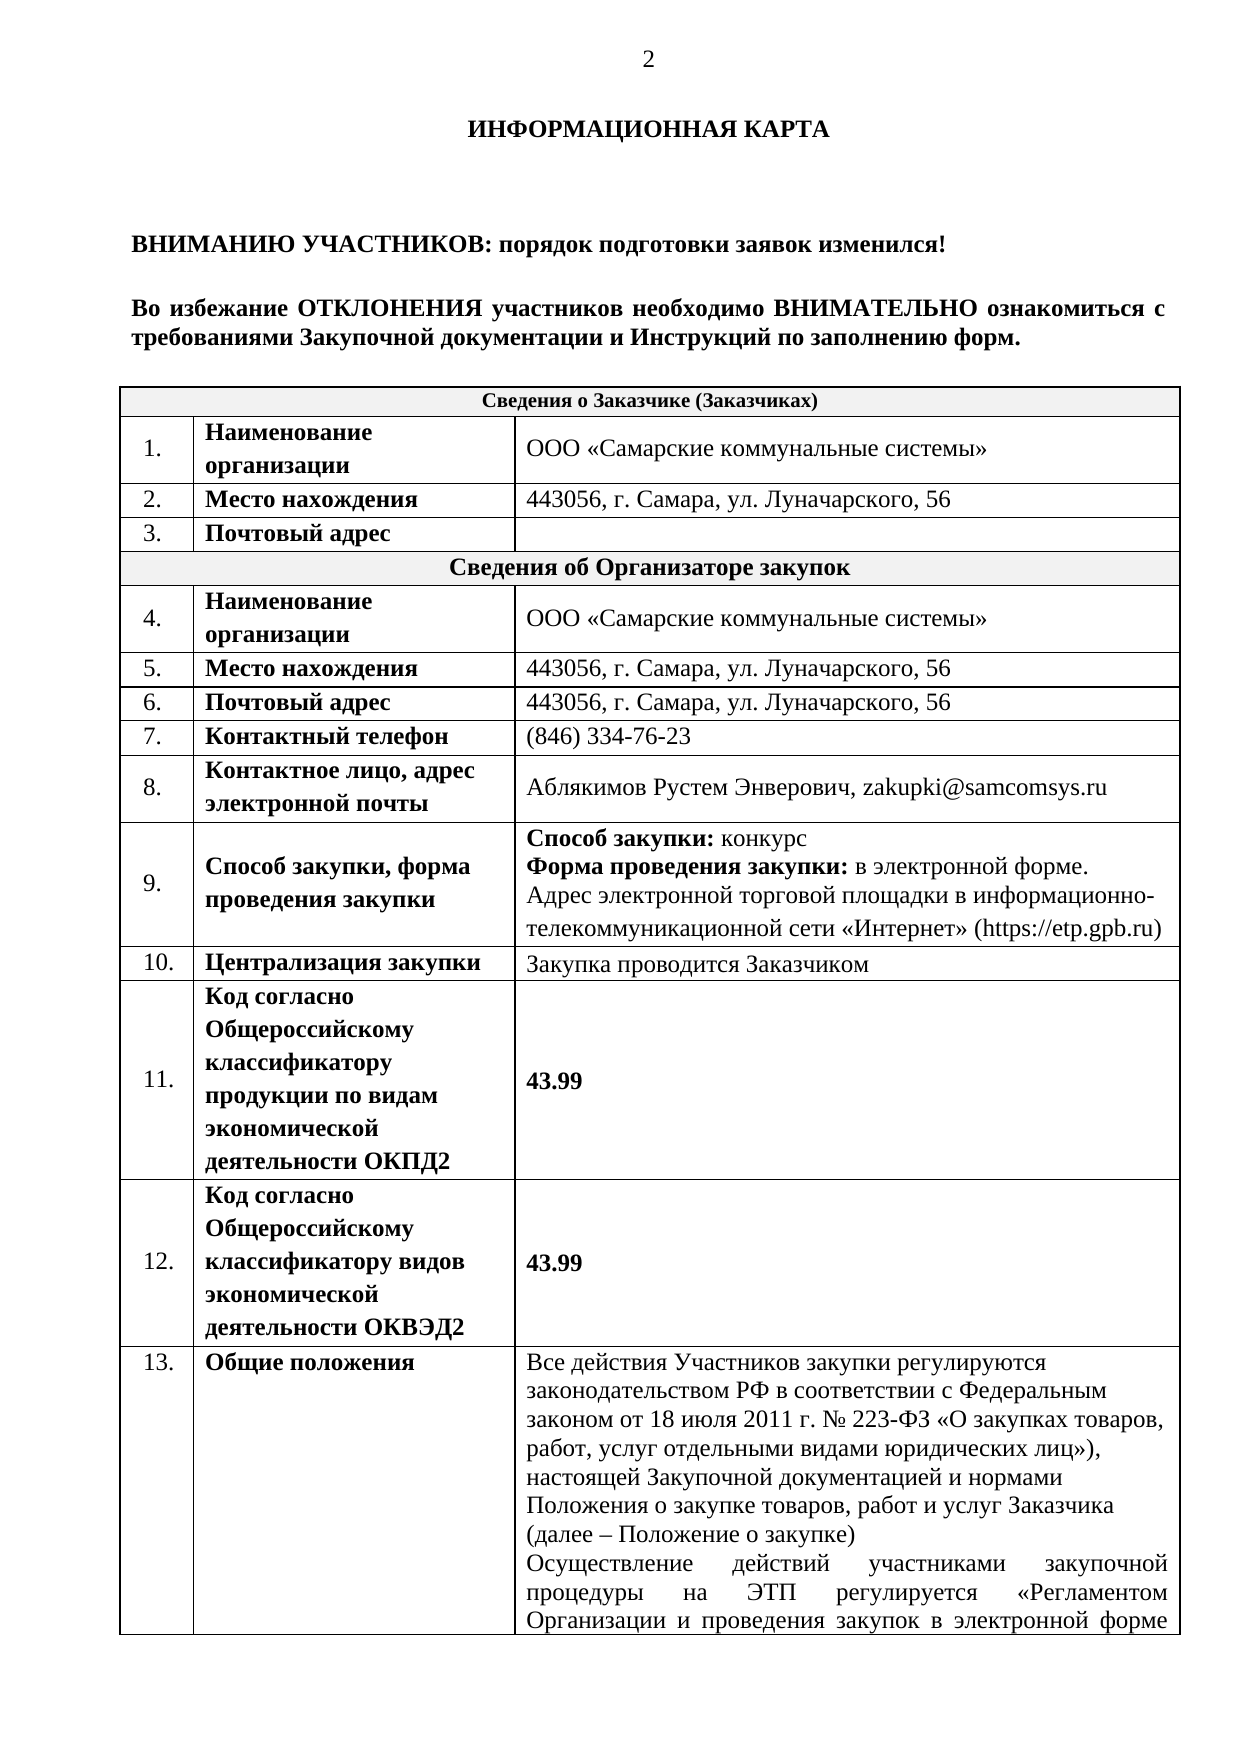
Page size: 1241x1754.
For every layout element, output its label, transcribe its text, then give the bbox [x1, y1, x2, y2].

table_header Сведения о Заказчике (Заказчиках) [121, 388, 1179, 416]
table_cell [121, 484, 193, 517]
table_cell Общие положения [194, 1347, 514, 1634]
table_cell Контактное лицо, адрес электронной почты [194, 756, 514, 822]
table_cell 43.99 [516, 981, 1179, 1179]
table_cell Способ закупки, форма проведения закупки [194, 823, 514, 946]
table_cell Код согласно Общероссийскому классификатору видов экономической деятельности ОКВЭД2 [194, 1180, 514, 1346]
table_cell Место нахождения [194, 484, 514, 517]
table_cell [516, 1347, 1179, 1634]
table_cell [121, 1347, 193, 1634]
table_cell [121, 947, 193, 980]
table_cell [121, 518, 193, 551]
table_cell Способ закупки: конкурс Форма проведения закупки: в электронной форме. Адрес электронной торговой площадки в информационно-телекоммуникационной сети «Интернет» (https://etp.gpb.ru) [516, 823, 1179, 946]
table_cell [516, 518, 1179, 551]
table_cell [121, 823, 193, 946]
table_cell [121, 653, 193, 686]
table_cell 43.99 [516, 1180, 1179, 1346]
table_cell Почтовый адрес [194, 518, 514, 551]
text Во избежание ОТКЛОНЕНИЯ участников необходимо ВНИМАТЕЛЬНО ознакомиться с требованиями Закупочной документации и Инструкций по заполнению форм. [131, 293, 1166, 351]
table_cell [121, 1180, 193, 1346]
table_cell Код согласно Общероссийскому классификатору продукции по видам экономической деятельности ОКПД2 [194, 981, 514, 1179]
table_cell [121, 721, 193, 754]
table_cell (846) 334-76-23 [516, 721, 1179, 754]
table_cell [121, 586, 193, 652]
table_cell Закупка проводится Заказчиком [516, 947, 1179, 980]
table_cell Место нахождения [194, 653, 514, 686]
table_cell [121, 417, 193, 483]
table_cell ООО «Самарские коммунальные системы» [516, 417, 1179, 483]
table_cell ООО «Самарские коммунальные системы» [516, 586, 1179, 652]
table_cell Наименование организации [194, 586, 514, 652]
table_cell Контактный телефон [194, 721, 514, 754]
table_cell Аблякимов Рустем Энверович, zakupki@samcomsys.ru [516, 756, 1179, 822]
text ВНИМАНИЮ УЧАСТНИКОВ: порядок подготовки заявок изменился! [131, 229, 1166, 258]
table_cell [121, 981, 193, 1179]
table_cell Почтовый адрес [194, 688, 514, 720]
table_cell 443056, г. Самара, ул. Луначарского, 56 [516, 484, 1179, 517]
table_cell Централизация закупки [194, 947, 514, 980]
table_cell [121, 756, 193, 822]
table_cell Сведения об Организаторе закупок [121, 552, 1179, 585]
table_cell [121, 688, 193, 720]
table_cell Наименование организации [194, 417, 514, 483]
table_cell 443056, г. Самара, ул. Луначарского, 56 [516, 653, 1179, 686]
table_cell 443056, г. Самара, ул. Луначарского, 56 [516, 688, 1179, 720]
text ИНФОРМАЦИОННАЯ КАРТА [131, 114, 1166, 143]
